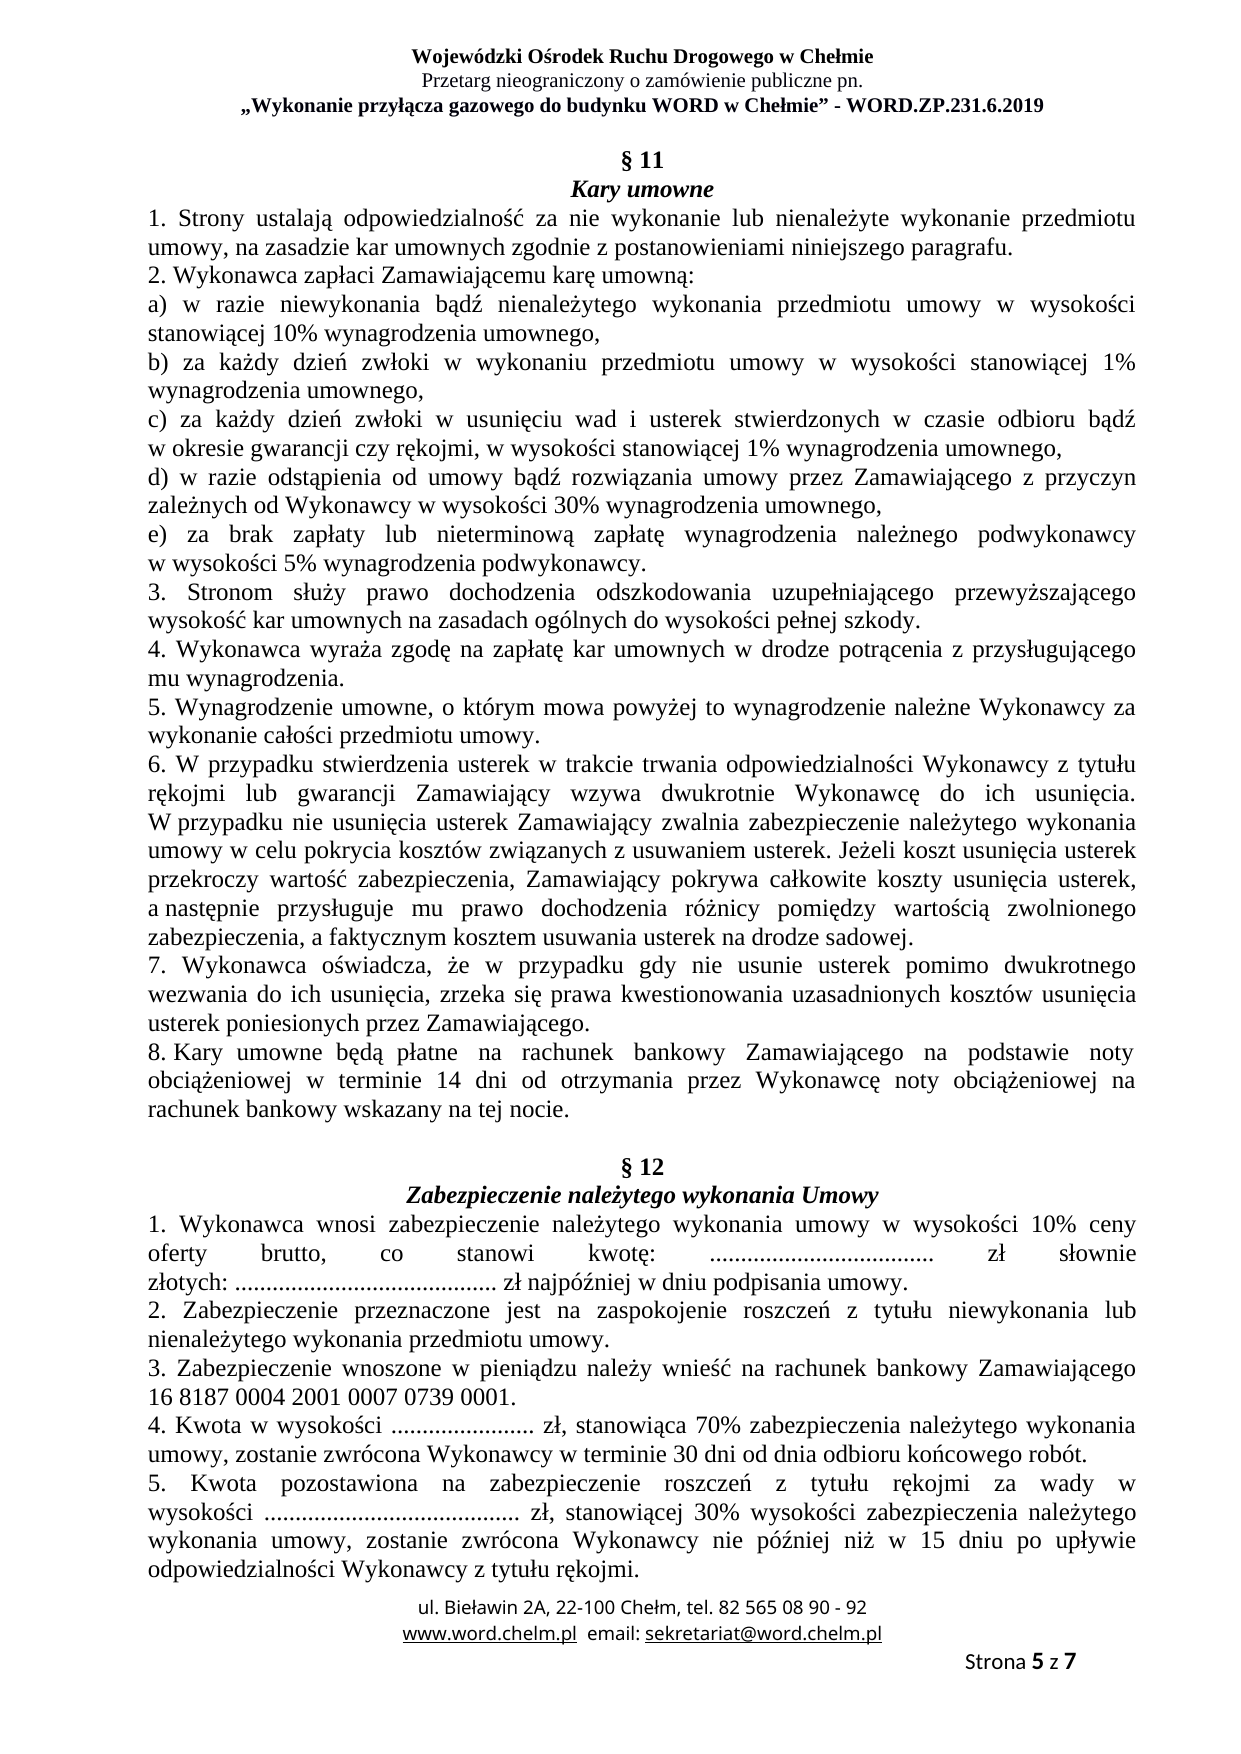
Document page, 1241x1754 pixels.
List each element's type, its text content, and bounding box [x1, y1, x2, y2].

text a) w razie niewykonania bądź nienależytego wykonania przedmiotu umowy w wysokości stanowiącej 10% wynagrodzenia umownego, [148, 289, 1137, 347]
text 4. Kwota w wysokości ....................... zł, stanowiąca 70% zabezpieczenia należytego wykonania umowy, zostanie zwrócona Wykonawcy w terminie 30 dni od dnia odbioru końcowego robót. [148, 1410, 1137, 1468]
text 1. Strony ustalają odpowiedzialność za nie wykonanie lub nienależyte wykonanie przedmiotu umowy, na zasadzie kar umownych zgodnie z postanowieniami niniejszego paragrafu. [148, 203, 1137, 260]
text 2. Zabezpieczenie przeznaczone jest na zaspokojenie roszczeń z tytułu niewykonania lub nienależytego wykonania przedmiotu umowy. [148, 1295, 1137, 1353]
text 5. Kwota pozostawiona na zabezpieczenie roszczeń z tytułu rękojmi za wady w wysokości ......................................... zł, stanowiącej 30% wysokości zabezpieczenia należytego wykonania umowy, zostanie zwrócona Wykonawcy nie później niż w 15 dniu po upływie odpowiedzialności Wykonawcy z tytułu rękojmi. [148, 1468, 1137, 1583]
text 1. Wykonawca wnosi zabezpieczenie należytego wykonania umowy w wysokości 10% ceny oferty brutto, co stanowi kwotę: .................................... zł słownie złotych: .......................................... zł najpóźniej w dniu podpisania umowy. [148, 1209, 1137, 1295]
text § 12 [148, 1152, 1137, 1180]
text e) za brak zapłaty lub nieterminową zapłatę wynagrodzenia należnego podwykonawcy w wysokości 5% wynagrodzenia podwykonawcy. [148, 519, 1137, 577]
text 5. Wynagrodzenie umowne, o którym mowa powyżej to wynagrodzenie należne Wykonawcy za wykonanie całości przedmiotu umowy. [148, 692, 1137, 749]
text 4. Wykonawca wyraża zgodę na zapłatę kar umownych w drodze potrącenia z przysługującego mu wynagrodzenia. [148, 634, 1137, 692]
text 6. W przypadku stwierdzenia usterek w trakcie trwania odpowiedzialności Wykonawcy z tytułu rękojmi lub gwarancji Zamawiający wzywa dwukrotnie Wykonawcę do ich usunięcia. W przypadku nie usunięcia usterek Zamawiający zwalnia zabezpieczenie należytego wykonania umowy w celu pokrycia kosztów związanych z usuwaniem usterek. Jeżeli koszt usunięcia usterek przekroczy wartość zabezpieczenia, Zamawiający pokrywa całkowite koszty usunięcia usterek, a następnie przysługuje mu prawo dochodzenia różnicy pomiędzy wartością zwolnionego zabezpieczenia, a faktycznym kosztem usuwania usterek na drodze sadowej. [148, 749, 1137, 950]
text 2. Wykonawca zapłaci Zamawiającemu karę umowną: [148, 260, 1137, 289]
text 7. Wykonawca oświadcza, że w przypadku gdy nie usunie usterek pomimo dwukrotnego wezwania do ich usunięcia, zrzeka się prawa kwestionowania uzasadnionych kosztów usunięcia usterek poniesionych przez Zamawiającego. [148, 950, 1137, 1037]
text 8. Kary umowne będą płatne na rachunek bankowy Zamawiającego na podstawie noty obciążeniowej w terminie 14 dni od otrzymania przez Wykonawcę noty obciążeniowej na rachunek bankowy wskazany na tej nocie. [148, 1037, 1137, 1123]
text Zabezpieczenie należytego wykonania Umowy [148, 1180, 1137, 1209]
text b) za każdy dzień zwłoki w wykonaniu przedmiotu umowy w wysokości stanowiącej 1% wynagrodzenia umownego, [148, 347, 1137, 404]
text c) za każdy dzień zwłoki w usunięciu wad i usterek stwierdzonych w czasie odbioru bądź w okresie gwarancji czy rękojmi, w wysokości stanowiącej 1% wynagrodzenia umownego, [148, 404, 1137, 462]
text d) w razie odstąpienia od umowy bądź rozwiązania umowy przez Zamawiającego z przyczyn zależnych od Wykonawcy w wysokości 30% wynagrodzenia umownego, [148, 462, 1137, 519]
text 3. Stronom służy prawo dochodzenia odszkodowania uzupełniającego przewyższającego wysokość kar umownych na zasadach ogólnych do wysokości pełnej szkody. [148, 577, 1137, 634]
text § 11 [148, 145, 1137, 174]
text 3. Zabezpieczenie wnoszone w pieniądzu należy wnieść na rachunek bankowy Zamawiającego 16 8187 0004 2001 0007 0739 0001. [148, 1353, 1137, 1410]
text Kary umowne [148, 174, 1137, 203]
